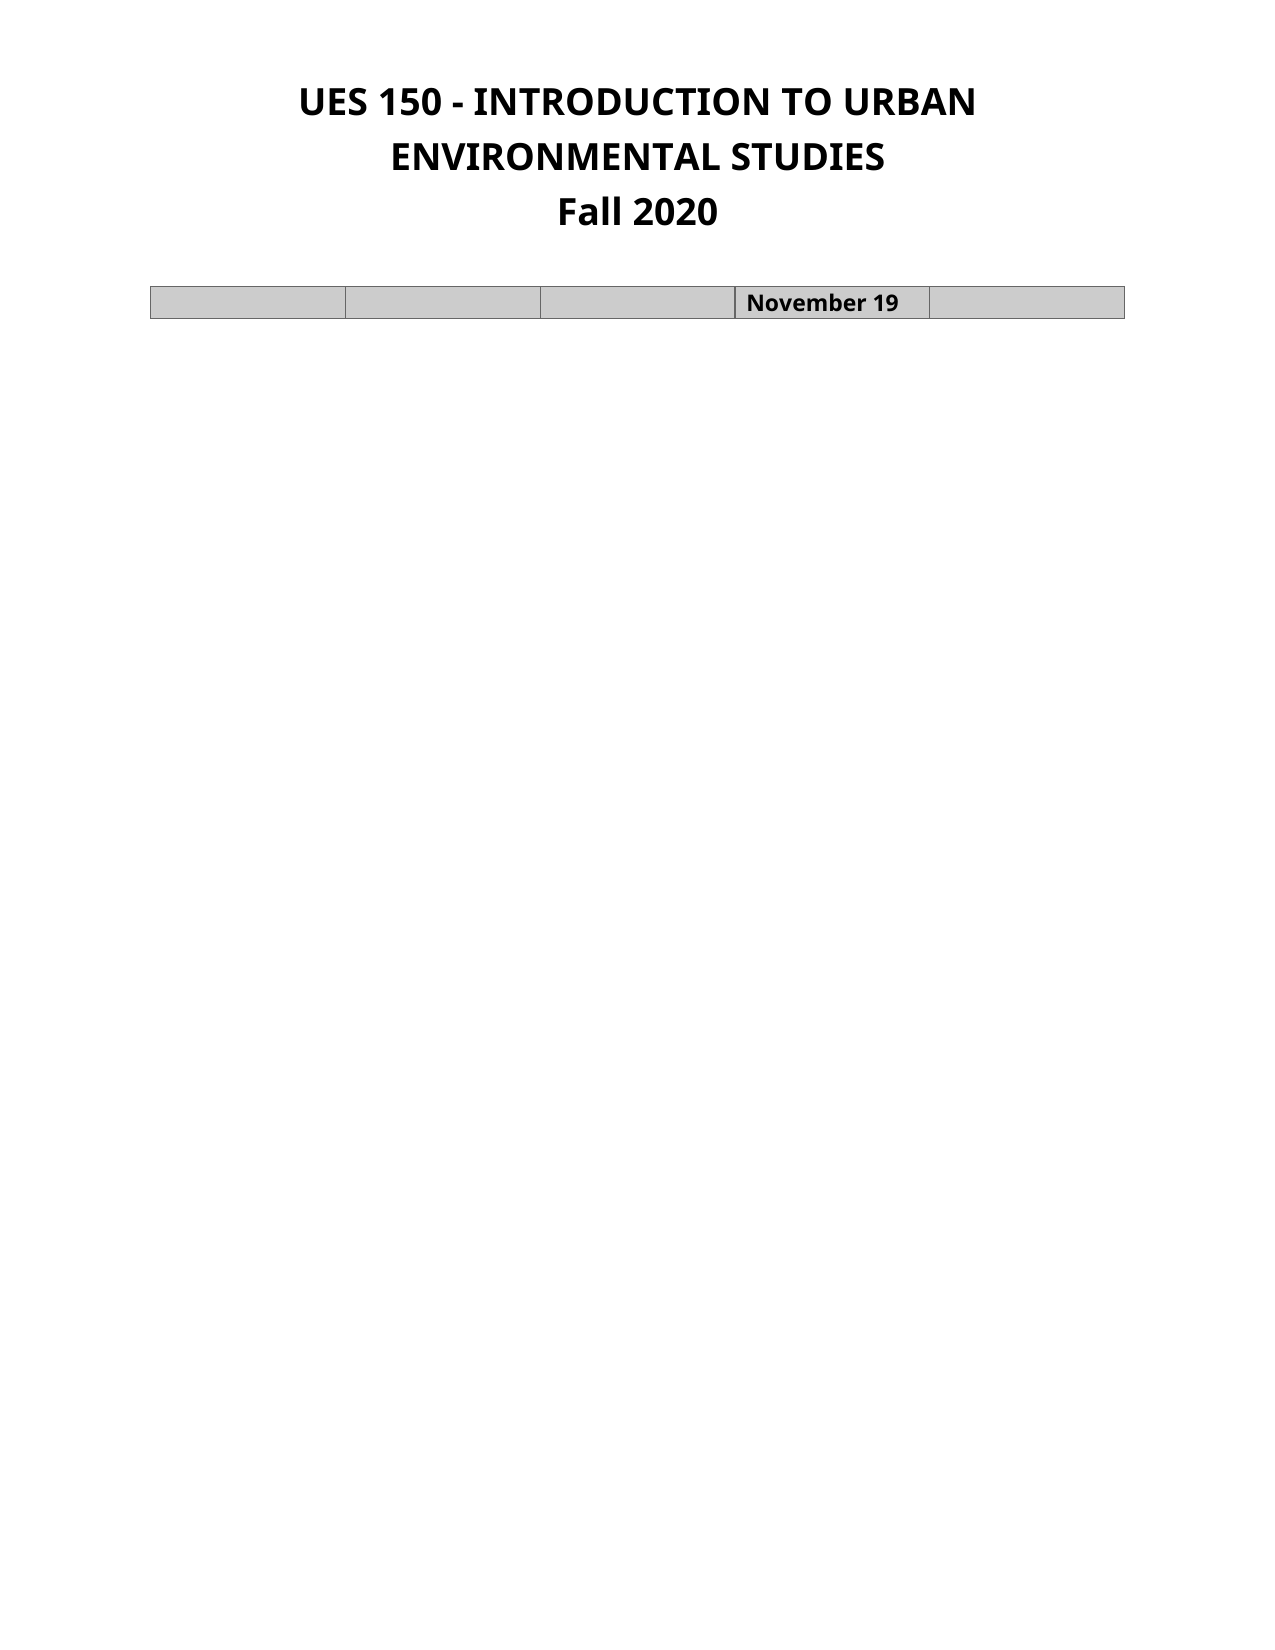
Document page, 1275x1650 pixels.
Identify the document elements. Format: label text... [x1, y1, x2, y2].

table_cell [736, 287, 929, 318]
table_cell 13 [151, 287, 345, 318]
table_cell End of Term [930, 287, 1124, 318]
table_cell Moodle [541, 287, 734, 318]
table_cell Nov 16 – 19 [346, 287, 540, 318]
